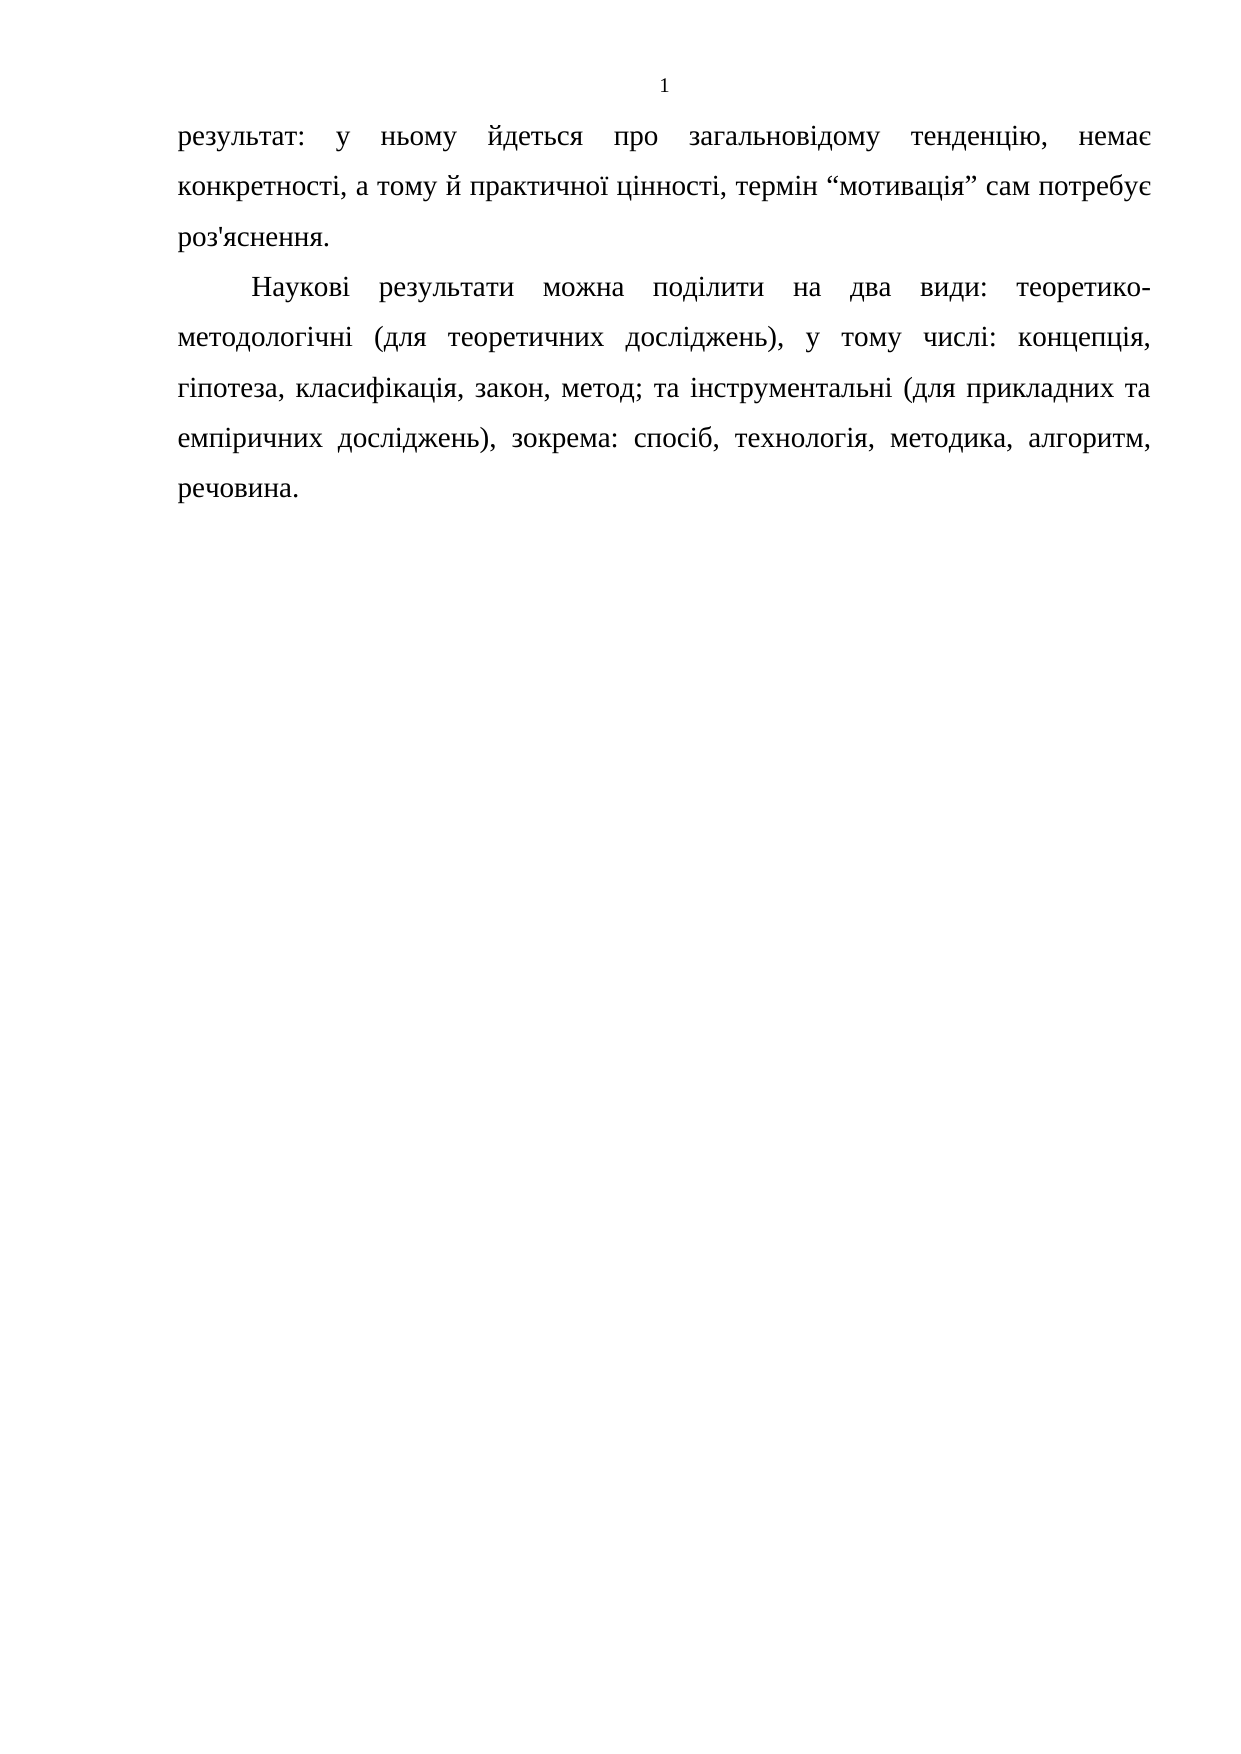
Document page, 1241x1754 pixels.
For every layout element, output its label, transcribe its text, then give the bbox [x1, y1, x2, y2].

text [177, 118, 1152, 252]
text Наукові результати можна поділити на два види: теоретико-методологічні (для теоретичних досліджень), у тому числі: концепція, гіпотеза, класифікація, закон, метод; та інструментальні (для прикладних та емпіричних досліджень), зокрема: спосіб, технологія, методика, алгоритм, речовина. [177, 269, 1152, 504]
